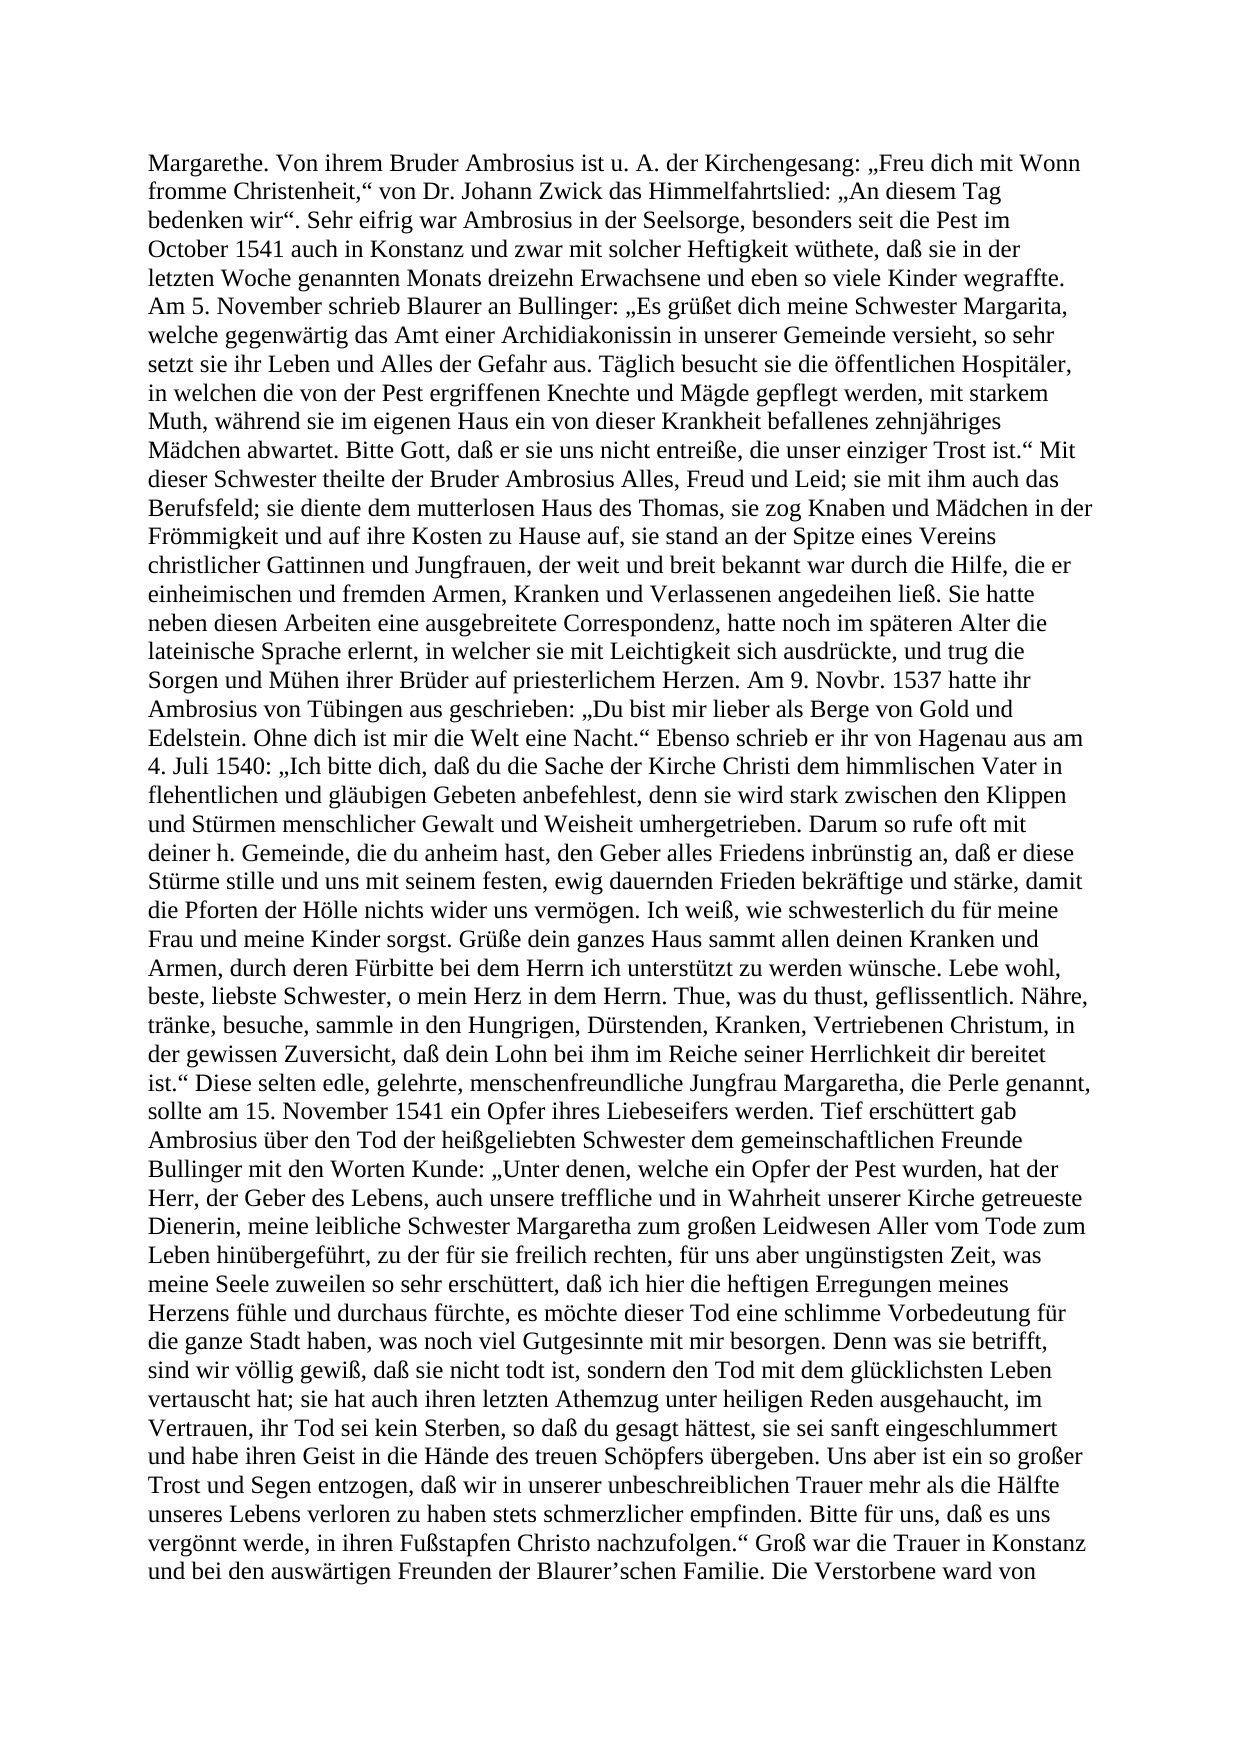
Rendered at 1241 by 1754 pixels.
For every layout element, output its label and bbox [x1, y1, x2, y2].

text [148, 148, 1093, 1585]
